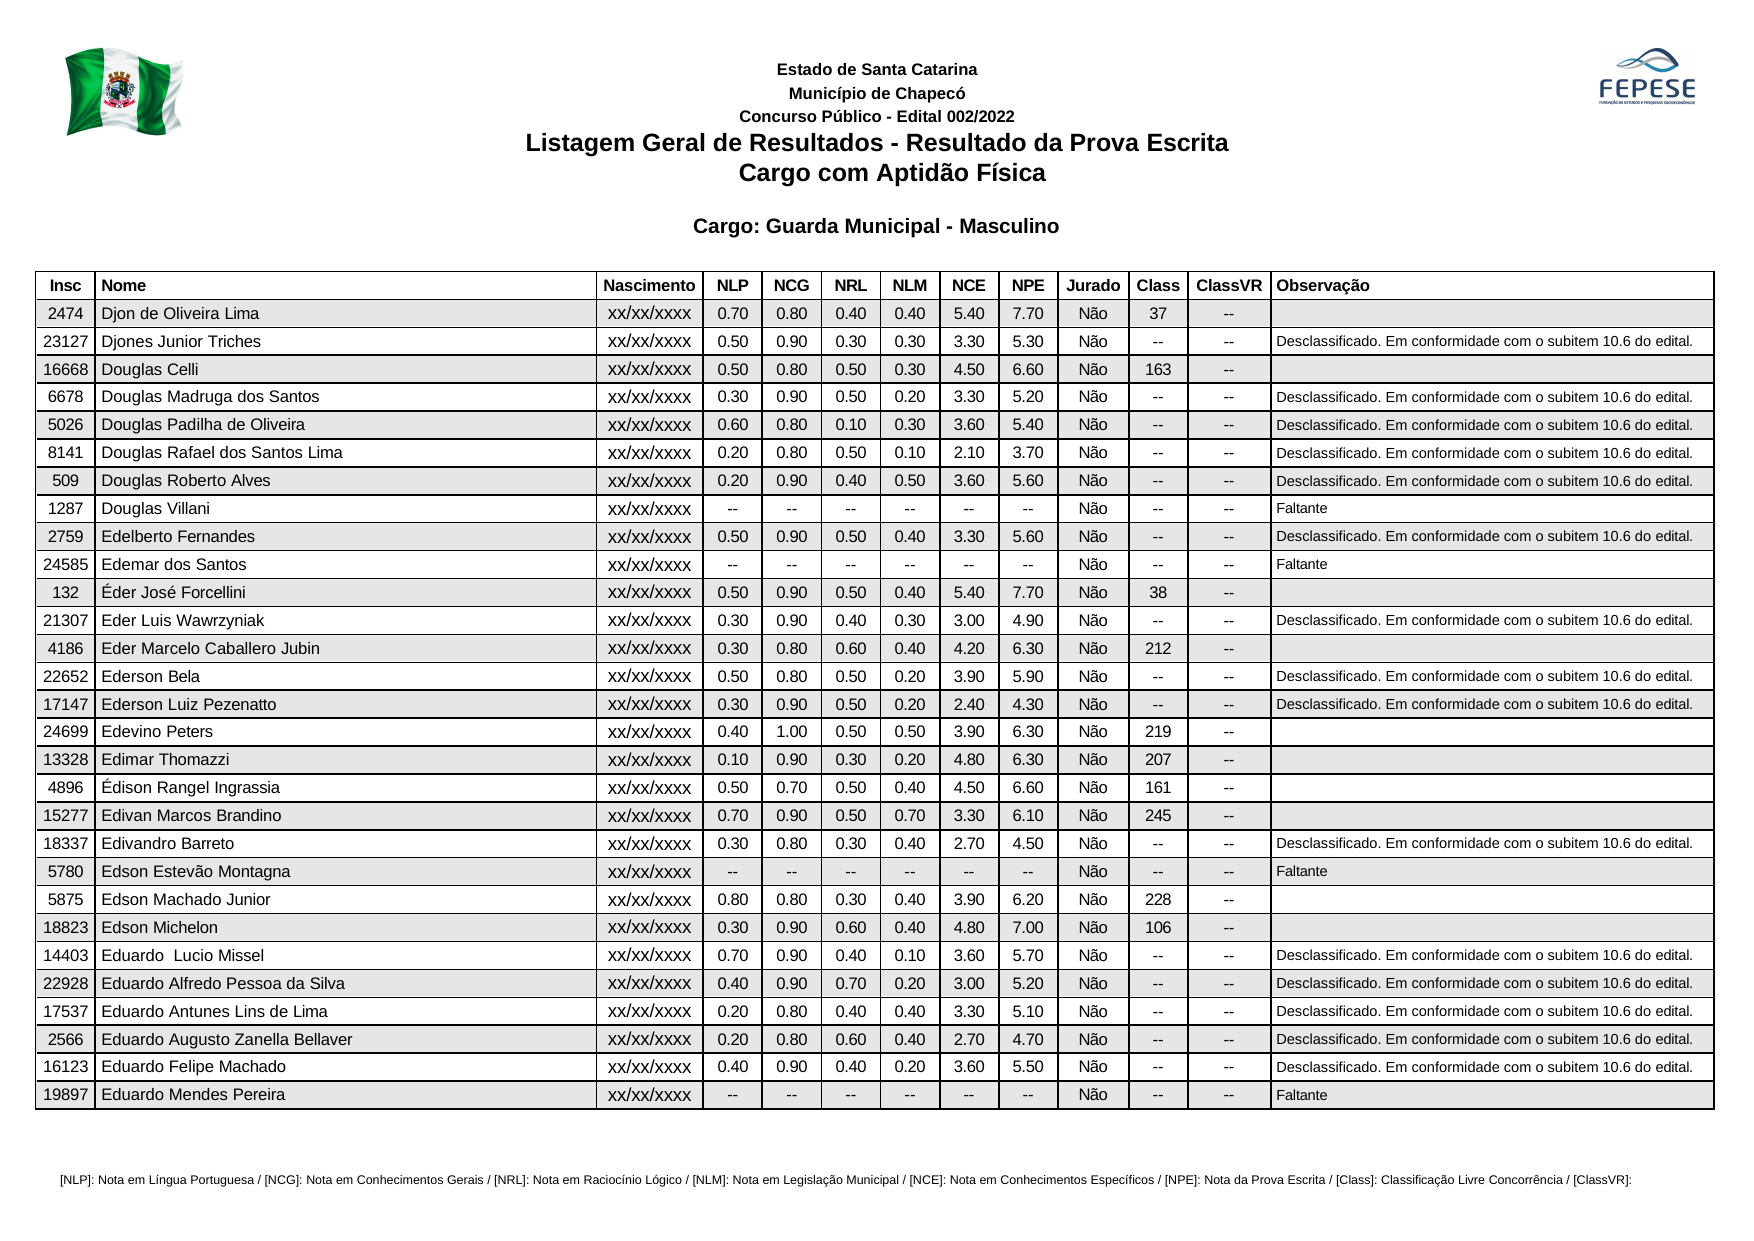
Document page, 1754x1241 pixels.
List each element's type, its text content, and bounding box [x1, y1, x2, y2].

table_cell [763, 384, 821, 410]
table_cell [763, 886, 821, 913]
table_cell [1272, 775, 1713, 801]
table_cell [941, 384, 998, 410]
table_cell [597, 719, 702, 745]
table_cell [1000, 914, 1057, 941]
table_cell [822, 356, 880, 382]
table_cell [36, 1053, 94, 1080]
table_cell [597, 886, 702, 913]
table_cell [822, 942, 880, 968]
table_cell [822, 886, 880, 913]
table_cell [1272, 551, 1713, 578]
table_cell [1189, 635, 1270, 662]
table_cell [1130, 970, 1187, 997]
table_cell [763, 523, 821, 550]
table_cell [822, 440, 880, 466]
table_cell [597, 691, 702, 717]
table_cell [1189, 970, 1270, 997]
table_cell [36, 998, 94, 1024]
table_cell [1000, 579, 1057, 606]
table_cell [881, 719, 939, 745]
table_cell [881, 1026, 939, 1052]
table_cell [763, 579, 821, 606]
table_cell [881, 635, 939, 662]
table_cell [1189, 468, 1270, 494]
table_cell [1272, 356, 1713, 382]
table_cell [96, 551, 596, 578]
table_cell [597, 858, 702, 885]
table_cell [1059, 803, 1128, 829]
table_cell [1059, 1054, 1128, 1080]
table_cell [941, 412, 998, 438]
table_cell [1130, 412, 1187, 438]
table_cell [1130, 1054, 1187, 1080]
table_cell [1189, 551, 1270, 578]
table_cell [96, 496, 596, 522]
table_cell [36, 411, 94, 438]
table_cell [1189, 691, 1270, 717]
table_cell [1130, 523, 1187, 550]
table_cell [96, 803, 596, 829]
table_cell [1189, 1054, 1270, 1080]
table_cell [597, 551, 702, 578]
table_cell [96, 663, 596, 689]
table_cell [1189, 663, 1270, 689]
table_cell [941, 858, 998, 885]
table_header ClassVR [1189, 272, 1270, 298]
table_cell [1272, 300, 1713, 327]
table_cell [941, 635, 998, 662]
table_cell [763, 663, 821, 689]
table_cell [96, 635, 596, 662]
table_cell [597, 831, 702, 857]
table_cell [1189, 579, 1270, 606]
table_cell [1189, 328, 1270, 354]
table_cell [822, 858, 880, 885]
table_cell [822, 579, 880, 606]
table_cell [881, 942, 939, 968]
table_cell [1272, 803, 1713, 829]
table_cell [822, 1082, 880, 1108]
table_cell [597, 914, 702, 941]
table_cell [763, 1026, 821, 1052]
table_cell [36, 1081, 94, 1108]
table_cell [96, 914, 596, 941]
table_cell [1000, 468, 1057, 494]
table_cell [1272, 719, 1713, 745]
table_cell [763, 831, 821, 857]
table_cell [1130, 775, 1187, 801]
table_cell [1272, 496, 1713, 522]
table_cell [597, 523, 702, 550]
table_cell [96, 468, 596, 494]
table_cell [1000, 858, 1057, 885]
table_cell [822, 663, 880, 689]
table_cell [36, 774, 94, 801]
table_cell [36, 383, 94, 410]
table_header NPE [1000, 272, 1057, 298]
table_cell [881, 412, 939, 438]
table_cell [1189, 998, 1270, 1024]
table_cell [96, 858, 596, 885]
table_cell 0.40 [822, 300, 880, 326]
table_header Observação [1272, 272, 1713, 298]
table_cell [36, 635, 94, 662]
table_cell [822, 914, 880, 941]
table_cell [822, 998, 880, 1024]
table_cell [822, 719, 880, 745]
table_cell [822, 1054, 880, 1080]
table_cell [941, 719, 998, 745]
table_header Jurado [1059, 272, 1128, 298]
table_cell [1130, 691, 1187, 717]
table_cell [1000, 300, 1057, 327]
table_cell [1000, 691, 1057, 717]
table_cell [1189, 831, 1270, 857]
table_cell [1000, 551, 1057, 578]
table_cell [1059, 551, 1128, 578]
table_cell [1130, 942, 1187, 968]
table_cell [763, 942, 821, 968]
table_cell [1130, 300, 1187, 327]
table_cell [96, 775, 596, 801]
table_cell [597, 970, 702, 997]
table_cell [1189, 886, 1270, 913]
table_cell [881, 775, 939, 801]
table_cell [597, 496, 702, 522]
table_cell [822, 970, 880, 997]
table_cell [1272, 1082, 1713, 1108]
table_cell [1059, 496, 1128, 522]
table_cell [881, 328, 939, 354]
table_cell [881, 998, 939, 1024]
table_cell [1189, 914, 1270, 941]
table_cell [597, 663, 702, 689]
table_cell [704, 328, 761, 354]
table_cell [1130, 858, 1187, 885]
table_header NLP [704, 272, 761, 298]
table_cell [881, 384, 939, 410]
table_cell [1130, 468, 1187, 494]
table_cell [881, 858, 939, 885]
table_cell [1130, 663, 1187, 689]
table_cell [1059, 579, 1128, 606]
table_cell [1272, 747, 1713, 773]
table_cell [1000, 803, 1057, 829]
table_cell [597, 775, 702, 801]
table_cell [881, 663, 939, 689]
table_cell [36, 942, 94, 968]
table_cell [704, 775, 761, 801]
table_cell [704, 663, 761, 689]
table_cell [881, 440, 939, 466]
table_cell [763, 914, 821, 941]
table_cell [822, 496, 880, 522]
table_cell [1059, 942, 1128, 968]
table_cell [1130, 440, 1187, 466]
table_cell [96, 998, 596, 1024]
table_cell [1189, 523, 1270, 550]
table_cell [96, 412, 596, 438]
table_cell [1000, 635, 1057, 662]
picture [1599, 48, 1695, 105]
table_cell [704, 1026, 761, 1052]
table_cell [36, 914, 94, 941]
table_header Class [1130, 272, 1187, 298]
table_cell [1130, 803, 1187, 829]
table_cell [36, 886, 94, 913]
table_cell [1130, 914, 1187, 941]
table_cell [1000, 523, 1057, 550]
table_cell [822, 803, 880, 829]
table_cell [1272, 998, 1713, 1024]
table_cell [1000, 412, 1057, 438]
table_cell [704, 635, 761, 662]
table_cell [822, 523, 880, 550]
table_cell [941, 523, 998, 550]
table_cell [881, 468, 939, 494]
table_cell 0.40 [881, 300, 939, 326]
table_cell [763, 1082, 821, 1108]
table_header NCG [763, 272, 821, 298]
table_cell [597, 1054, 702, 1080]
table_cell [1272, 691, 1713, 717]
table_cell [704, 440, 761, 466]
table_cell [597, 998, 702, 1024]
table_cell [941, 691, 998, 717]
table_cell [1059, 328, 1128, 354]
picture [65, 47, 184, 136]
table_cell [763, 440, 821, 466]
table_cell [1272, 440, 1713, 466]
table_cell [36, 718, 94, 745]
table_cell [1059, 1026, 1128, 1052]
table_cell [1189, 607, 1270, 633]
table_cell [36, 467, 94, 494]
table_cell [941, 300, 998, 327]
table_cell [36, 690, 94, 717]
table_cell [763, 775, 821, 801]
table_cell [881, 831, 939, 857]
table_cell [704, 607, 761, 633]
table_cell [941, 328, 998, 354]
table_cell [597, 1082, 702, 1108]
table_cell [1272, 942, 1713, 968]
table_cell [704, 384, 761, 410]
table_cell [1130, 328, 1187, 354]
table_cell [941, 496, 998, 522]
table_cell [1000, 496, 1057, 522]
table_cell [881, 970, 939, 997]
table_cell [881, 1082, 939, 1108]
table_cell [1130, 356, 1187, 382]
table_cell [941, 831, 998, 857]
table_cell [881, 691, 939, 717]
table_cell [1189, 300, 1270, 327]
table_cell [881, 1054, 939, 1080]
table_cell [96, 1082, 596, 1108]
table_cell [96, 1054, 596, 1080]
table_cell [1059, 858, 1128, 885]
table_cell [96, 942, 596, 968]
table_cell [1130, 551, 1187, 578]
table_header NLM [881, 272, 939, 298]
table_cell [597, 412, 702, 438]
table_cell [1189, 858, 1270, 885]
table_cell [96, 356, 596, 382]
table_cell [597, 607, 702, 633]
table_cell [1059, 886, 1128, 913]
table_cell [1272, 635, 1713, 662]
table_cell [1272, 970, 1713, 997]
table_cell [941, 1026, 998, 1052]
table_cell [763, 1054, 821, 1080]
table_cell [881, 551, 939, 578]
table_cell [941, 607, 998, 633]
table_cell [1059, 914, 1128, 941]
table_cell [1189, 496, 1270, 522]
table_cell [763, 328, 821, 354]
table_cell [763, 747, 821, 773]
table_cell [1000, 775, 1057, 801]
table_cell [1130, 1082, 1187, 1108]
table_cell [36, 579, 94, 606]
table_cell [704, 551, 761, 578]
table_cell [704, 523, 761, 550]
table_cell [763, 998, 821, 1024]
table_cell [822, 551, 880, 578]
table_cell 0.70 [704, 300, 761, 326]
table_cell xx/xx/xxxx [597, 300, 702, 326]
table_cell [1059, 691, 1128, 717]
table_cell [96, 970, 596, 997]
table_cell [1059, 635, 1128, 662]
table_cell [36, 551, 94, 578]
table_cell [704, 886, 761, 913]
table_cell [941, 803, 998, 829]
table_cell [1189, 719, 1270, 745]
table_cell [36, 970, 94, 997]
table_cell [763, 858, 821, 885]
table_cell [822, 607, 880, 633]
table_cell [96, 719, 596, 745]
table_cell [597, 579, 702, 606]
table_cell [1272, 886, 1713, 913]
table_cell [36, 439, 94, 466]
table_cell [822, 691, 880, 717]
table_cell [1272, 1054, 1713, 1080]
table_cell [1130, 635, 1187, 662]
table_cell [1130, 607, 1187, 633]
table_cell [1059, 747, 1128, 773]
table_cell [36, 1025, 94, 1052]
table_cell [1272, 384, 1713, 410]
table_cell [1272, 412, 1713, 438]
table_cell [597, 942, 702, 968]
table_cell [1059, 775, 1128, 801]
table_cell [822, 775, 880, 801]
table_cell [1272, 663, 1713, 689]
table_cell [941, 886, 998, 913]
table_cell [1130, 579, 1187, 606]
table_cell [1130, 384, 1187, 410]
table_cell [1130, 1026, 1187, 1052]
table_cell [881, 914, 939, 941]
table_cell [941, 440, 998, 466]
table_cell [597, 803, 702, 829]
table_cell 0.80 [763, 300, 821, 326]
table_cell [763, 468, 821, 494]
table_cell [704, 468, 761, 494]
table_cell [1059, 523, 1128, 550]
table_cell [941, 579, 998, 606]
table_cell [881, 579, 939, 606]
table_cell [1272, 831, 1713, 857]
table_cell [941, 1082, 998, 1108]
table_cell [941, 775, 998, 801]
table_header Insc [36, 272, 94, 298]
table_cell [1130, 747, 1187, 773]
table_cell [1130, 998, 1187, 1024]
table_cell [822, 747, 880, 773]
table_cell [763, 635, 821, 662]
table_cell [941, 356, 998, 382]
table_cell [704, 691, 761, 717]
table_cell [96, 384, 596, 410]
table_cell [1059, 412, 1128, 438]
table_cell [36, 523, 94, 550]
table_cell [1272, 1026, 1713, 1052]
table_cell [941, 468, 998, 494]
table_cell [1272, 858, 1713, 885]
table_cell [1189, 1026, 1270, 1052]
table_header Nascimento [597, 272, 702, 298]
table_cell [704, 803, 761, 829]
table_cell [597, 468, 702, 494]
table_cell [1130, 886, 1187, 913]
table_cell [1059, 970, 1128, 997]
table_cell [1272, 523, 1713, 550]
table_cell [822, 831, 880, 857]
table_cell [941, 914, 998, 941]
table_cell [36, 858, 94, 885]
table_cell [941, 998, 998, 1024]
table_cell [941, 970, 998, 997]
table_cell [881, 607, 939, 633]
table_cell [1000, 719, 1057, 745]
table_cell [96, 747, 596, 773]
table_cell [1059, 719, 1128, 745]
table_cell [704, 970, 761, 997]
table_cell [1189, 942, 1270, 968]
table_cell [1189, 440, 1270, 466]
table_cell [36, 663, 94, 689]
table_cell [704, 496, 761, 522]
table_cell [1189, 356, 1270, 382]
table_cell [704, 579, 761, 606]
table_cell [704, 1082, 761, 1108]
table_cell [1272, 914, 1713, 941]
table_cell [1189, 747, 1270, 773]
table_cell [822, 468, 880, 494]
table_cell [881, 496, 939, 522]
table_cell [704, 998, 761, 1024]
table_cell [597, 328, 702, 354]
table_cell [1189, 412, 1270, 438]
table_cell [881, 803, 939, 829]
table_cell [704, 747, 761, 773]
table_cell Djon de Oliveira Lima [96, 300, 596, 326]
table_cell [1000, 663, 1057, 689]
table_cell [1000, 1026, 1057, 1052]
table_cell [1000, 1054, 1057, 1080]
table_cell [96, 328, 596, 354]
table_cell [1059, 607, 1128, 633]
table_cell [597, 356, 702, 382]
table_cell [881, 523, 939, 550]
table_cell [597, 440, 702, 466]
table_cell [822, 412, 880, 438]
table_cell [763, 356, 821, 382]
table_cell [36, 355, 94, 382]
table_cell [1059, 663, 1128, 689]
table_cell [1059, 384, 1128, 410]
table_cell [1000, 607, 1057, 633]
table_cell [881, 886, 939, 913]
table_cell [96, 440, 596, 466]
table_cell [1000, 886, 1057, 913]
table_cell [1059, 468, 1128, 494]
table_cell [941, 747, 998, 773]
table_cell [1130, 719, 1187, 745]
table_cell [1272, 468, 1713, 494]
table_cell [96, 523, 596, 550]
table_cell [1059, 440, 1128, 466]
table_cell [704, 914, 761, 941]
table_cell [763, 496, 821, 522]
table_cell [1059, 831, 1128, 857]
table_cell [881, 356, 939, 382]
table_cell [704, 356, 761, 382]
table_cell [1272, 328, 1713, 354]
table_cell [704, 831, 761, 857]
table_header NRL [822, 272, 880, 298]
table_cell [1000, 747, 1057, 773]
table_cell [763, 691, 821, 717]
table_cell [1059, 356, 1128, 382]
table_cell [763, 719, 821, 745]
table_header NCE [941, 272, 998, 298]
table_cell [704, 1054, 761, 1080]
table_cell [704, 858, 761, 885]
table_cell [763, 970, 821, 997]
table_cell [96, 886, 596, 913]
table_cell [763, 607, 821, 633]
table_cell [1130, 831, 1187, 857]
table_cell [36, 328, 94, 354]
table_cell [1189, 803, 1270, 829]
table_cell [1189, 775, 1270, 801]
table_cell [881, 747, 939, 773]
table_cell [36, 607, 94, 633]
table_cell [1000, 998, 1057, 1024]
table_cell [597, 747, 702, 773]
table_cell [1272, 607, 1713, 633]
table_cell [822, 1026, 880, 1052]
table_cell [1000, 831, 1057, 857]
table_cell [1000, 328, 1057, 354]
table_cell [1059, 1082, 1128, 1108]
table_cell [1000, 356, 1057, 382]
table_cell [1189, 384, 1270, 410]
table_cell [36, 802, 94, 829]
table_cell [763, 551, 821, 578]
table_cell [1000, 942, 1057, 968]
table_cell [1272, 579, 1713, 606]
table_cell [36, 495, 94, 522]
table_header Nome [96, 272, 596, 298]
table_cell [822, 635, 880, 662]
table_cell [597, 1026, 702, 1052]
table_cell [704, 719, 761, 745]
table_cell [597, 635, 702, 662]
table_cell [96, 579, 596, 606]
table_cell 2474 [36, 300, 94, 326]
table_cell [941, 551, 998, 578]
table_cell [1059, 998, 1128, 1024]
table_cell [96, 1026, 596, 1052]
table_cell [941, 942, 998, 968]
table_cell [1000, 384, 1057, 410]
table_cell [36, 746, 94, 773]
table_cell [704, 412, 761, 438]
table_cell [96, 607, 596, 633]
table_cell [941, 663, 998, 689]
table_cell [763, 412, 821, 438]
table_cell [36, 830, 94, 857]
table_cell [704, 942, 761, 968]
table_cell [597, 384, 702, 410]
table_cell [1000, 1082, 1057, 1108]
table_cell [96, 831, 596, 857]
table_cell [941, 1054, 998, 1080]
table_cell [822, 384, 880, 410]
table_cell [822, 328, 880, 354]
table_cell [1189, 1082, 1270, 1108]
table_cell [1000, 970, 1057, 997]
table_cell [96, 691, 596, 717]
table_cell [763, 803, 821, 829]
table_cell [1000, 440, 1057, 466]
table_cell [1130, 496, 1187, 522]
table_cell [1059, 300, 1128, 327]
